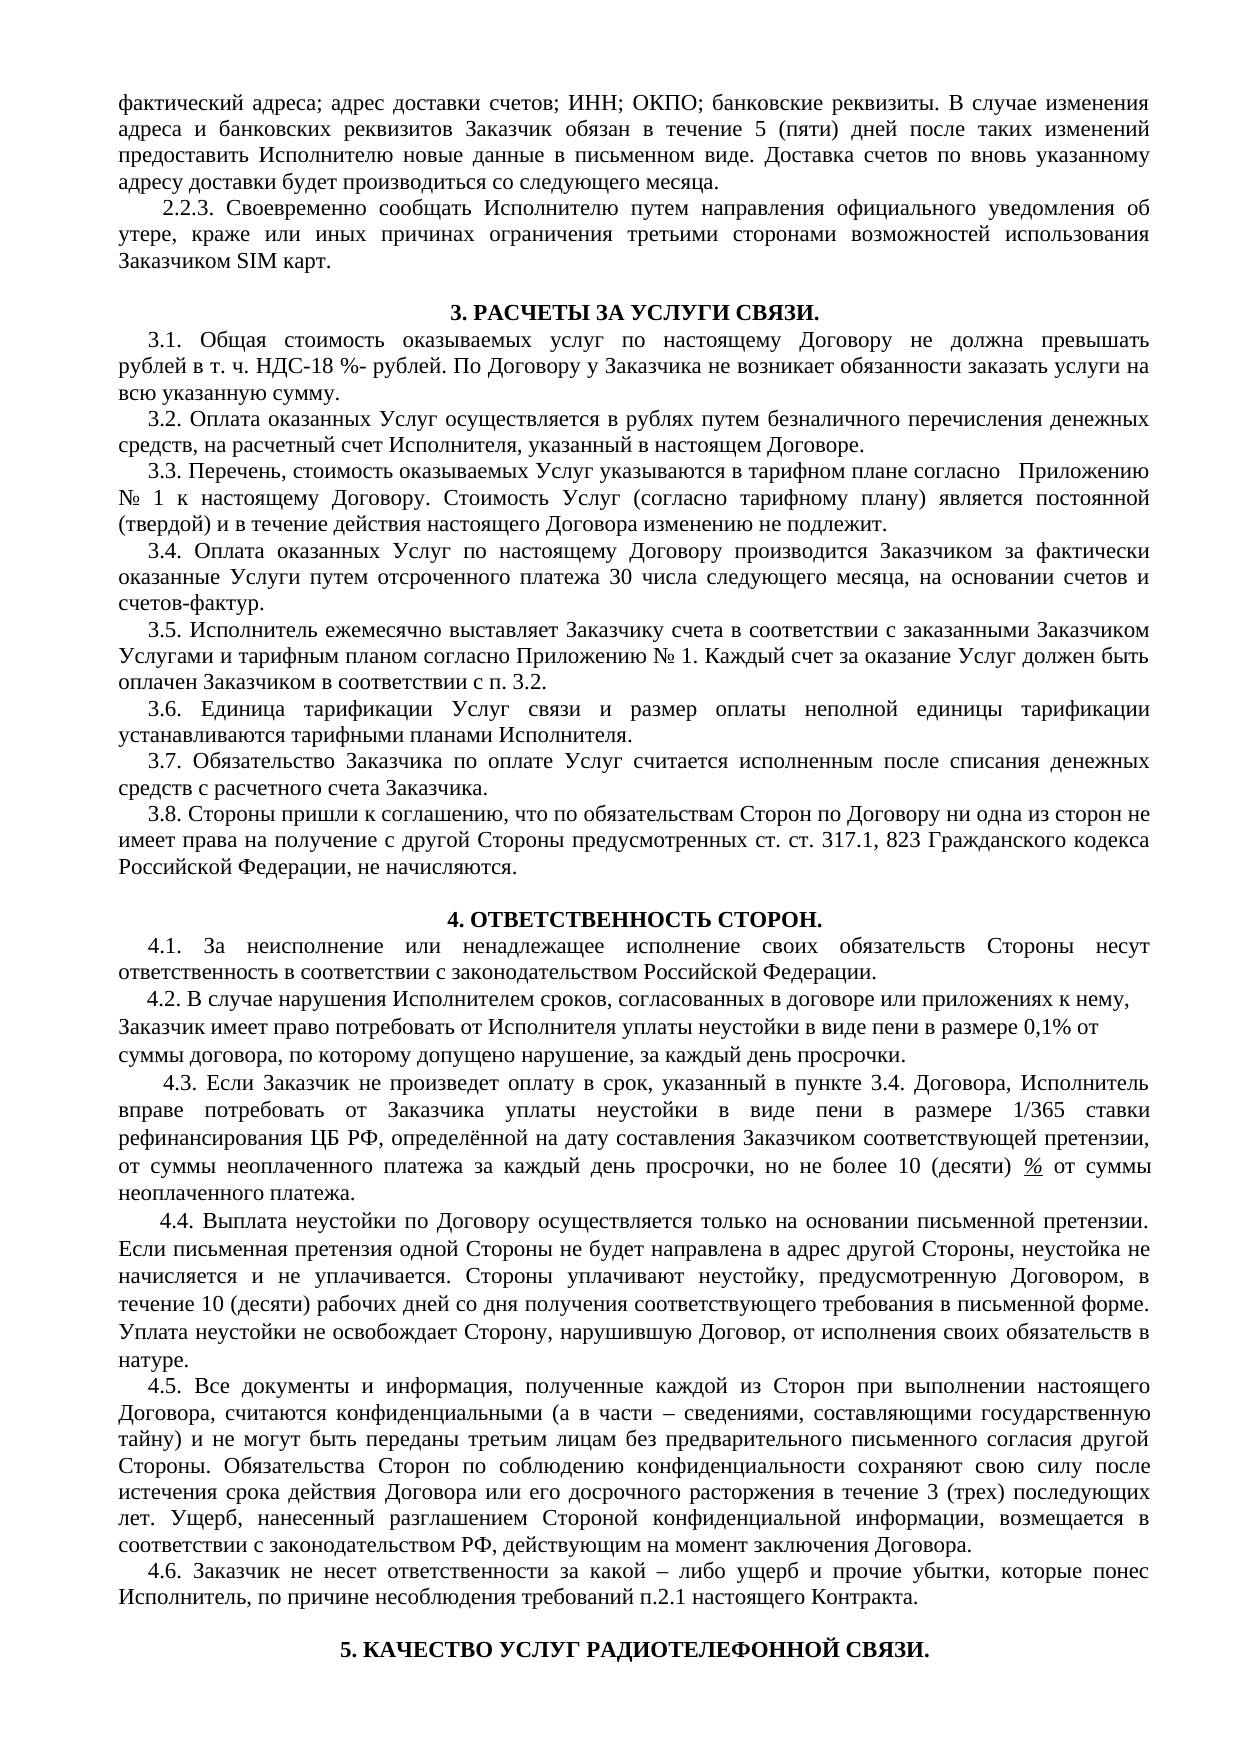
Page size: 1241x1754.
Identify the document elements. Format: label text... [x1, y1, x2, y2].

text 4.6. Заказчик не несет ответственности за какой – либо ущерб и прочие убытки, которые понес Исполнитель, по причине несоблюдения требований п.2.1 настоящего Контракта. [118, 1557, 1152, 1610]
text 4.1. За неисполнение или ненадлежащее исполнение своих обязательств Стороны несут ответственность в соответствии с законодательством Российской Федерации. [118, 932, 1152, 985]
text 3.7. Обязательство Заказчика по оплате Услуг считается исполненным после списания денежных средств с расчетного счета Заказчика. [118, 747, 1152, 800]
text 2.2.3. Своевременно сообщать Исполнителю путем направления официального уведомления об утере, краже или иных причинах ограничения третьими сторонами возможностей использования Заказчиком SIM карт. [118, 194, 1152, 273]
text 3.5. Исполнитель ежемесячно выставляет Заказчику счета в соответствии с заказанными Заказчиком Услугами и тарифным планом согласно Приложению № 1. Каждый счет за оказание Услуг должен быть оплачен Заказчиком в соответствии с п. 3.2. [118, 616, 1152, 695]
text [118, 89, 1152, 194]
text 3.6. Единица тарификации Услуг связи и размер оплаты неполной единицы тарификации устанавливаются тарифными планами Исполнителя. [118, 695, 1152, 747]
text 5. КАЧЕСТВО УСЛУГ РАДИОТЕЛЕФОННОЙ СВЯЗИ. [118, 1636, 1152, 1662]
text 3.8. Стороны пришли к соглашению, что по обязательствам Сторон по Договору ни одна из сторон не имеет права на получение с другой Стороны предусмотренных ст. ст. 317.1, 823 Гражданского кодекса Российской Федерации, не начисляются. [118, 800, 1152, 879]
text 4.3. Если Заказчик не произведет оплату в срок, указанный в пункте 3.4. Договора, Исполнитель вправе потребовать от Заказчика уплаты неустойки в виде пени в размере 1/365 ставки рефинансирования ЦБ РФ, определённой на дату составления Заказчиком соответствующей претензии, от суммы неоплаченного платежа за каждый день просрочки, но не более 10 (десяти) % от суммы неоплаченного платежа. [118, 1068, 1152, 1206]
text 3.3. Перечень, стоимость оказываемых Услуг указываются в тарифном плане согласно Приложению № 1 к настоящему Договору. Стоимость Услуг (согласно тарифному плану) является постоянной (твердой) и в течение действия настоящего Договора изменению не подлежит. [118, 458, 1152, 537]
text 3.1. Общая стоимость оказываемых услуг по настоящему Договору не должна превышать рублей в т. ч. НДС-18 %- рублей. По Договору у Заказчика не возникает обязанности заказать услуги на всю указанную сумму. [118, 326, 1152, 405]
text 4.2. В случае нарушения Исполнителем сроков, согласованных в договоре или приложениях к нему, Заказчик имеет право потребовать от Исполнителя уплаты неустойки в виде пени в размере 0,1% от суммы договора, по которому допущено нарушение, за каждый день просрочки. [118, 985, 1152, 1068]
text 3. РАСЧЕТЫ ЗА УСЛУГИ СВЯЗИ. [118, 299, 1152, 326]
text 3.2. Оплата оказанных Услуг осуществляется в рублях путем безналичного перечисления денежных средств, на расчетный счет Исполнителя, указанный в настоящем Договоре. [118, 405, 1152, 458]
text 4.4. Выплата неустойки по Договору осуществляется только на основании письменной претензии. Если письменная претензия одной Стороны не будет направлена в адрес другой Стороны, неустойка не начисляется и не уплачивается. Стороны уплачивают неустойку, предусмотренную Договором, в течение 10 (десяти) рабочих дней со дня получения соответствующего требования в письменной форме. Уплата неустойки не освобождает Сторону, нарушившую Договор, от исполнения своих обязательств в натуре. [118, 1206, 1152, 1373]
text 4. ОТВЕТСТВЕННОСТЬ СТОРОН. [118, 906, 1152, 932]
text 3.4. Оплата оказанных Услуг по настоящему Договору производится Заказчиком за фактически оказанные Услуги путем отсроченного платежа 30 числа следующего месяца, на основании счетов и счетов-фактур. [118, 537, 1152, 616]
text 4.5. Все документы и информация, полученные каждой из Сторон при выполнении настоящего Договора, считаются конфиденциальными (а в части – сведениями, составляющими государственную тайну) и не могут быть переданы третьим лицам без предварительного письменного согласия другой Стороны. Обязательства Сторон по соблюдению конфиденциальности сохраняют свою силу после истечения срока действия Договора или его досрочного расторжения в течение 3 (трех) последующих лет. Ущерб, нанесенный разглашением Стороной конфиденциальной информации, возмещается в соответствии с законодательством РФ, действующим на момент заключения Договора. [118, 1373, 1152, 1557]
